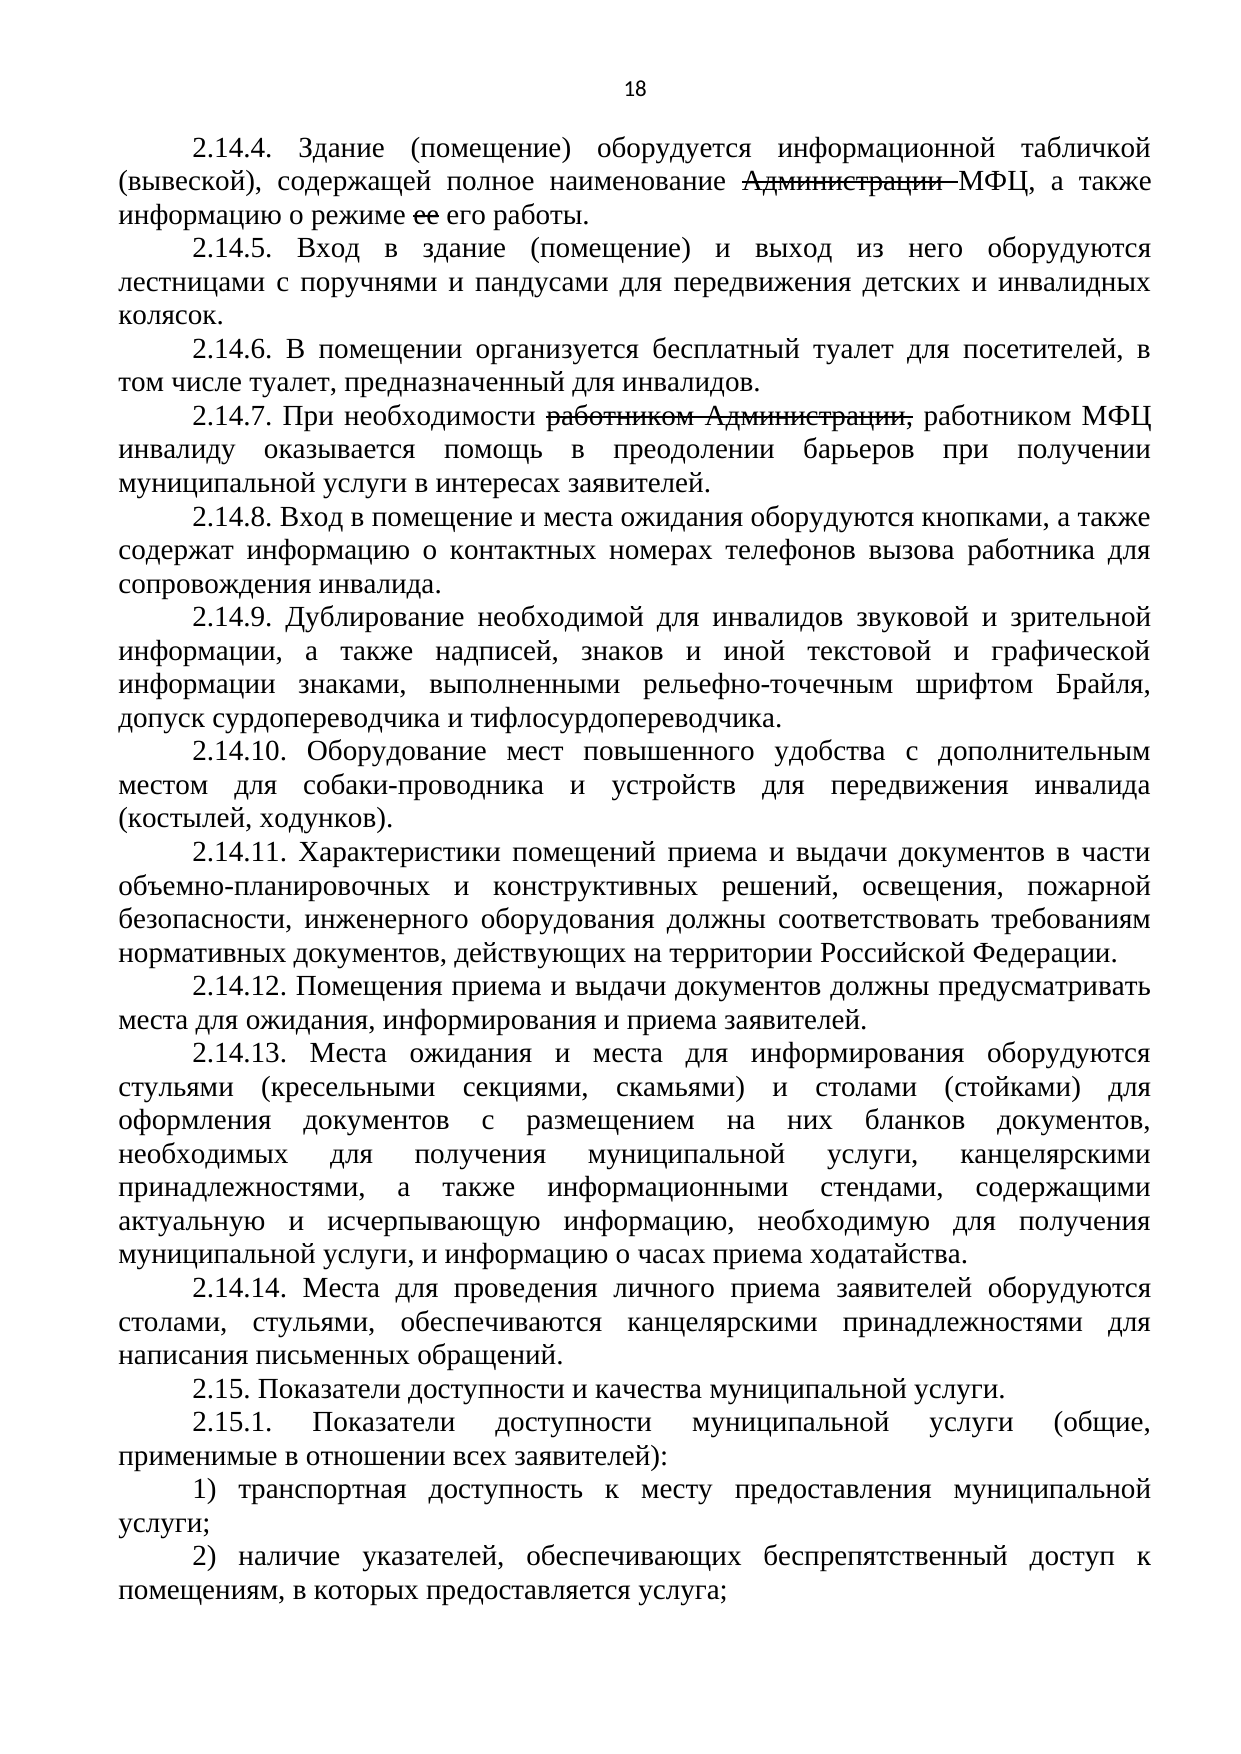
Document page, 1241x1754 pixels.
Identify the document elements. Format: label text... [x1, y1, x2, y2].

text 2.15. Показатели доступности и качества муниципальной услуги. [118, 1371, 1152, 1404]
text 2.14.5. Вход в здание (помещение) и выход из него оборудуются лестницами с поручнями и пандусами для передвижения детских и инвалидных колясок. [118, 230, 1152, 331]
text 2.14.4. Здание (помещение) оборудуется информационной табличкой (вывеской), содержащей полное наименование Администрации МФЦ, а также информацию о режиме ее его работы. [118, 130, 1152, 230]
text 2.14.11. Характеристики помещений приема и выдачи документов в части объемно-планировочных и конструктивных решений, освещения, пожарной безопасности, инженерного оборудования должны соответствовать требованиям нормативных документов, действующих на территории Российской Федерации. [118, 834, 1152, 968]
text 2.14.9. Дублирование необходимой для инвалидов звуковой и зрительной информации, а также надписей, знаков и иной текстовой и графической информации знаками, выполненными рельефно-точечным шрифтом Брайля, допуск сурдопереводчика и тифлосурдопереводчика. [118, 599, 1152, 733]
text 2.14.13. Места ожидания и места для информирования оборудуются стульями (кресельными секциями, скамьями) и столами (стойками) для оформления документов с размещением на них бланков документов, необходимых для получения муниципальной услуги, канцелярскими принадлежностями, а также информационными стендами, содержащими актуальную и исчерпывающую информацию, необходимую для получения муниципальной услуги, и информацию о часах приема ходатайства. [118, 1035, 1152, 1270]
text 2.14.12. Помещения приема и выдачи документов должны предусматривать места для ожидания, информирования и приема заявителей. [118, 968, 1152, 1035]
text 2) наличие указателей, обеспечивающих беспрепятственный доступ к помещениям, в которых предоставляется услуга; [118, 1538, 1152, 1606]
text 2.15.1. Показатели доступности муниципальной услуги (общие, применимые в отношении всех заявителей): [118, 1404, 1152, 1471]
text 2.14.7. При необходимости работником Администрации, работником МФЦ инвалиду оказывается помощь в преодолении барьеров при получении муниципальной услуги в интересах заявителей. [118, 398, 1152, 499]
text 2.14.8. Вход в помещение и места ожидания оборудуются кнопками, а также содержат информацию о контактных номерах телефонов вызова работника для сопровождения инвалида. [118, 499, 1152, 599]
text 2.14.10. Оборудование мест повышенного удобства с дополнительным местом для собаки-проводника и устройств для передвижения инвалида (костылей, ходунков). [118, 733, 1152, 834]
text 2.14.14. Места для проведения личного приема заявителей оборудуются столами, стульями, обеспечиваются канцелярскими принадлежностями для написания письменных обращений. [118, 1270, 1152, 1371]
text 2.14.6. В помещении организуется бесплатный туалет для посетителей, в том числе туалет, предназначенный для инвалидов. [118, 331, 1152, 398]
text 1) транспортная доступность к месту предоставления муниципальной услуги; [118, 1471, 1152, 1538]
